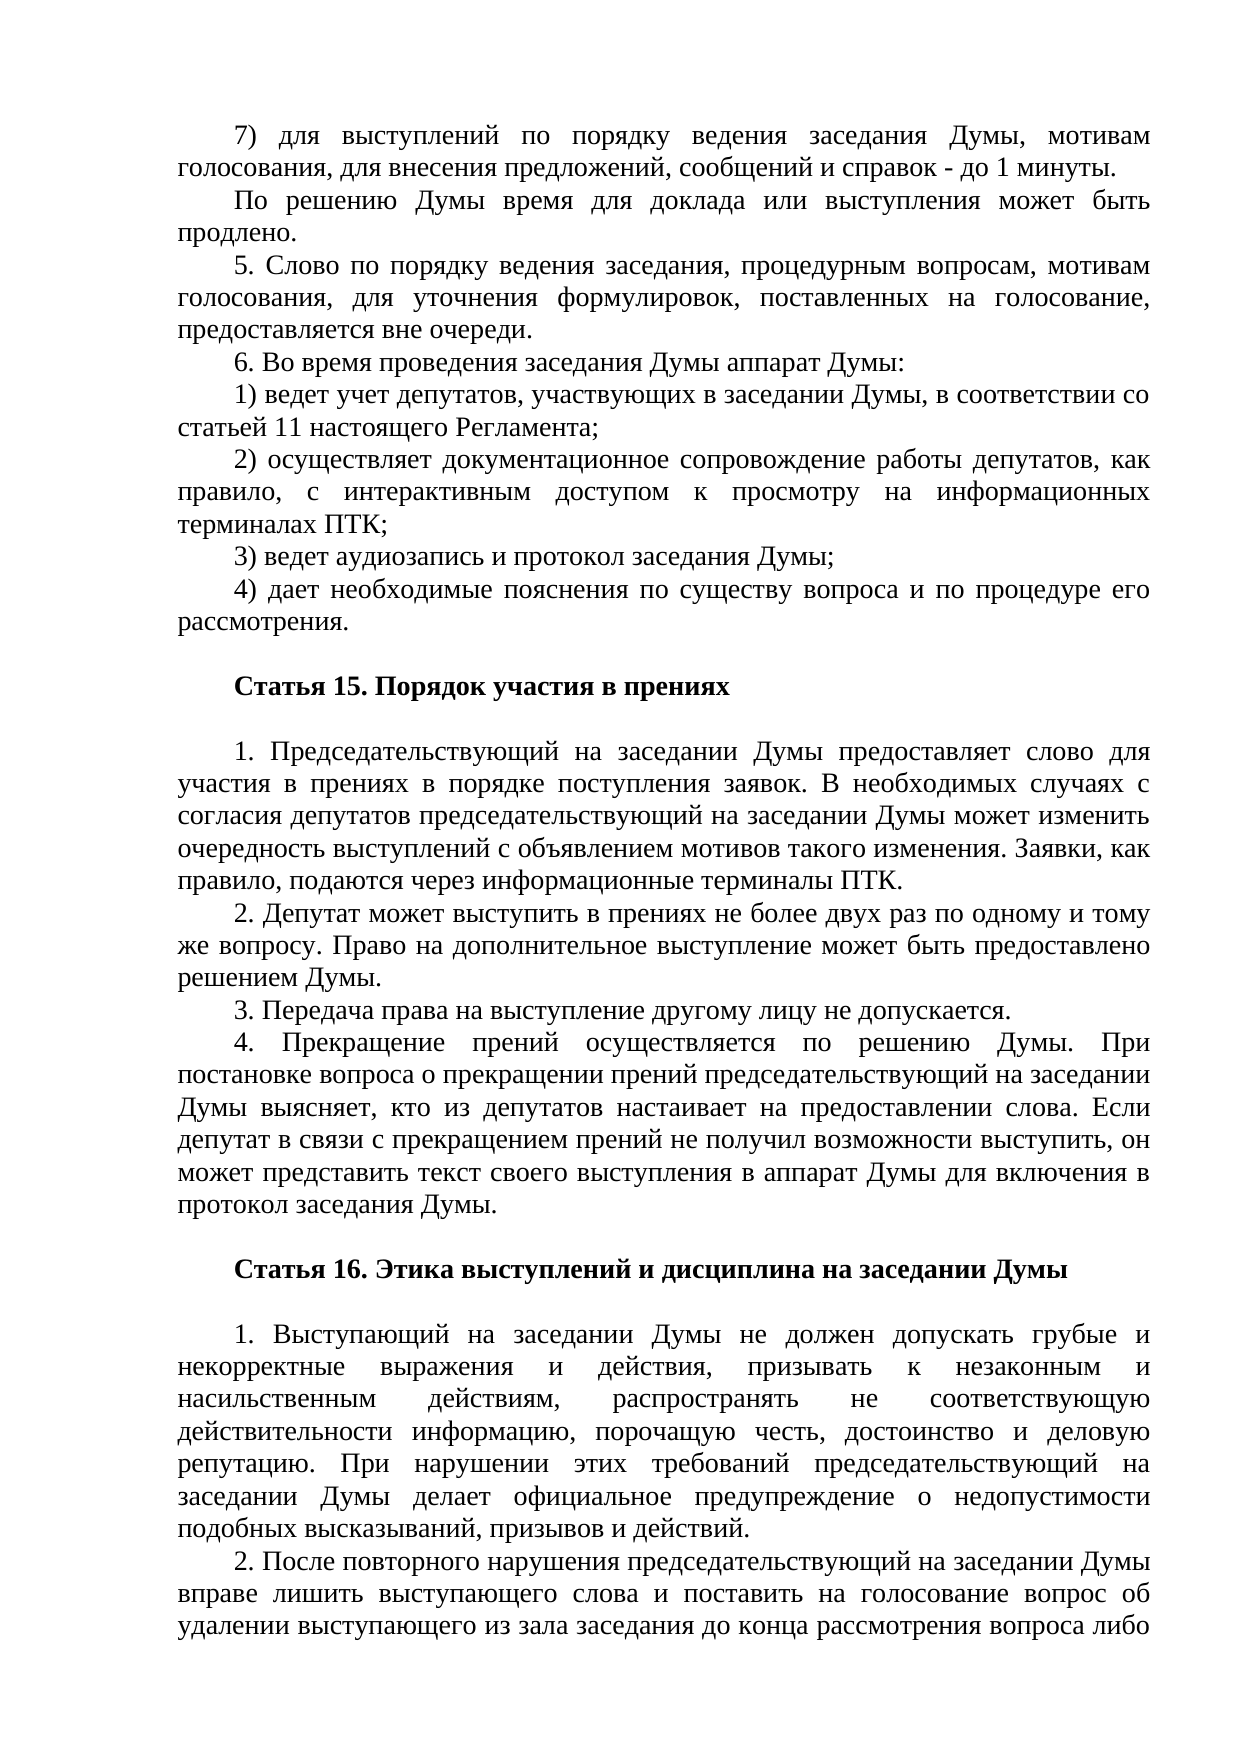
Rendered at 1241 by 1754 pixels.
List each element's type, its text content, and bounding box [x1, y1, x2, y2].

text 1) ведет учет депутатов, участвующих в заседании Думы, в соответствии со статьей 11 настоящего Регламента; [177, 377, 1152, 442]
text 7) для выступлений по порядку ведения заседания Думы, мотивам голосования, для внесения предложений, сообщений и справок - до 1 минуты. [177, 118, 1152, 183]
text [177, 1543, 1152, 1641]
text 3. Передача права на выступление другому лицу не допускается. [177, 993, 1152, 1025]
text По решению Думы время для доклада или выступления может быть продлено. [177, 183, 1152, 248]
text 2) осуществляет документационное сопровождение работы депутатов, как правило, с интерактивным доступом к просмотру на информационных терминалах ПТК; [177, 442, 1152, 539]
text Статья 16. Этика выступлений и дисциплина на заседании Думы [177, 1252, 1152, 1284]
text 3) ведет аудиозапись и протокол заседания Думы; [177, 539, 1152, 572]
text 4) дает необходимые пояснения по существу вопроса и по процедуре его рассмотрения. [177, 572, 1152, 636]
text 2. Депутат может выступить в прениях не более двух раз по одному и тому же вопросу. Право на дополнительное выступление может быть предоставлено решением Думы. [177, 896, 1152, 993]
text Статья 15. Порядок участия в прениях [177, 669, 1152, 701]
text 5. Слово по порядку ведения заседания, процедурным вопросам, мотивам голосования, для уточнения формулировок, поставленных на голосование, предоставляется вне очереди. [177, 248, 1152, 345]
text 1. Выступающий на заседании Думы не должен допускать грубые и некорректные выражения и действия, призывать к незаконным и насильственным действиям, распространять не соответствующую действительности информацию, порочащую честь, достоинство и деловую репутацию. При нарушении этих требований председательствующий на заседании Думы делает официальное предупреждение о недопустимости подобных высказываний, призывов и действий. [177, 1317, 1152, 1543]
text 4. Прекращение прений осуществляется по решению Думы. При постановке вопроса о прекращении прений председательствующий на заседании Думы выясняет, кто из депутатов настаивает на предоставлении слова. Если депутат в связи с прекращением прений не получил возможности выступить, он может представить текст своего выступления в аппарат Думы для включения в протокол заседания Думы. [177, 1025, 1152, 1219]
text 1. Председательствующий на заседании Думы предоставляет слово для участия в прениях в порядке поступления заявок. В необходимых случаях с согласия депутатов председательствующий на заседании Думы может изменить очередность выступлений с объявлением мотивов такого изменения. Заявки, как правило, подаются через информационные терминалы ПТК. [177, 734, 1152, 896]
text 6. Во время проведения заседания Думы аппарат Думы: [177, 345, 1152, 377]
